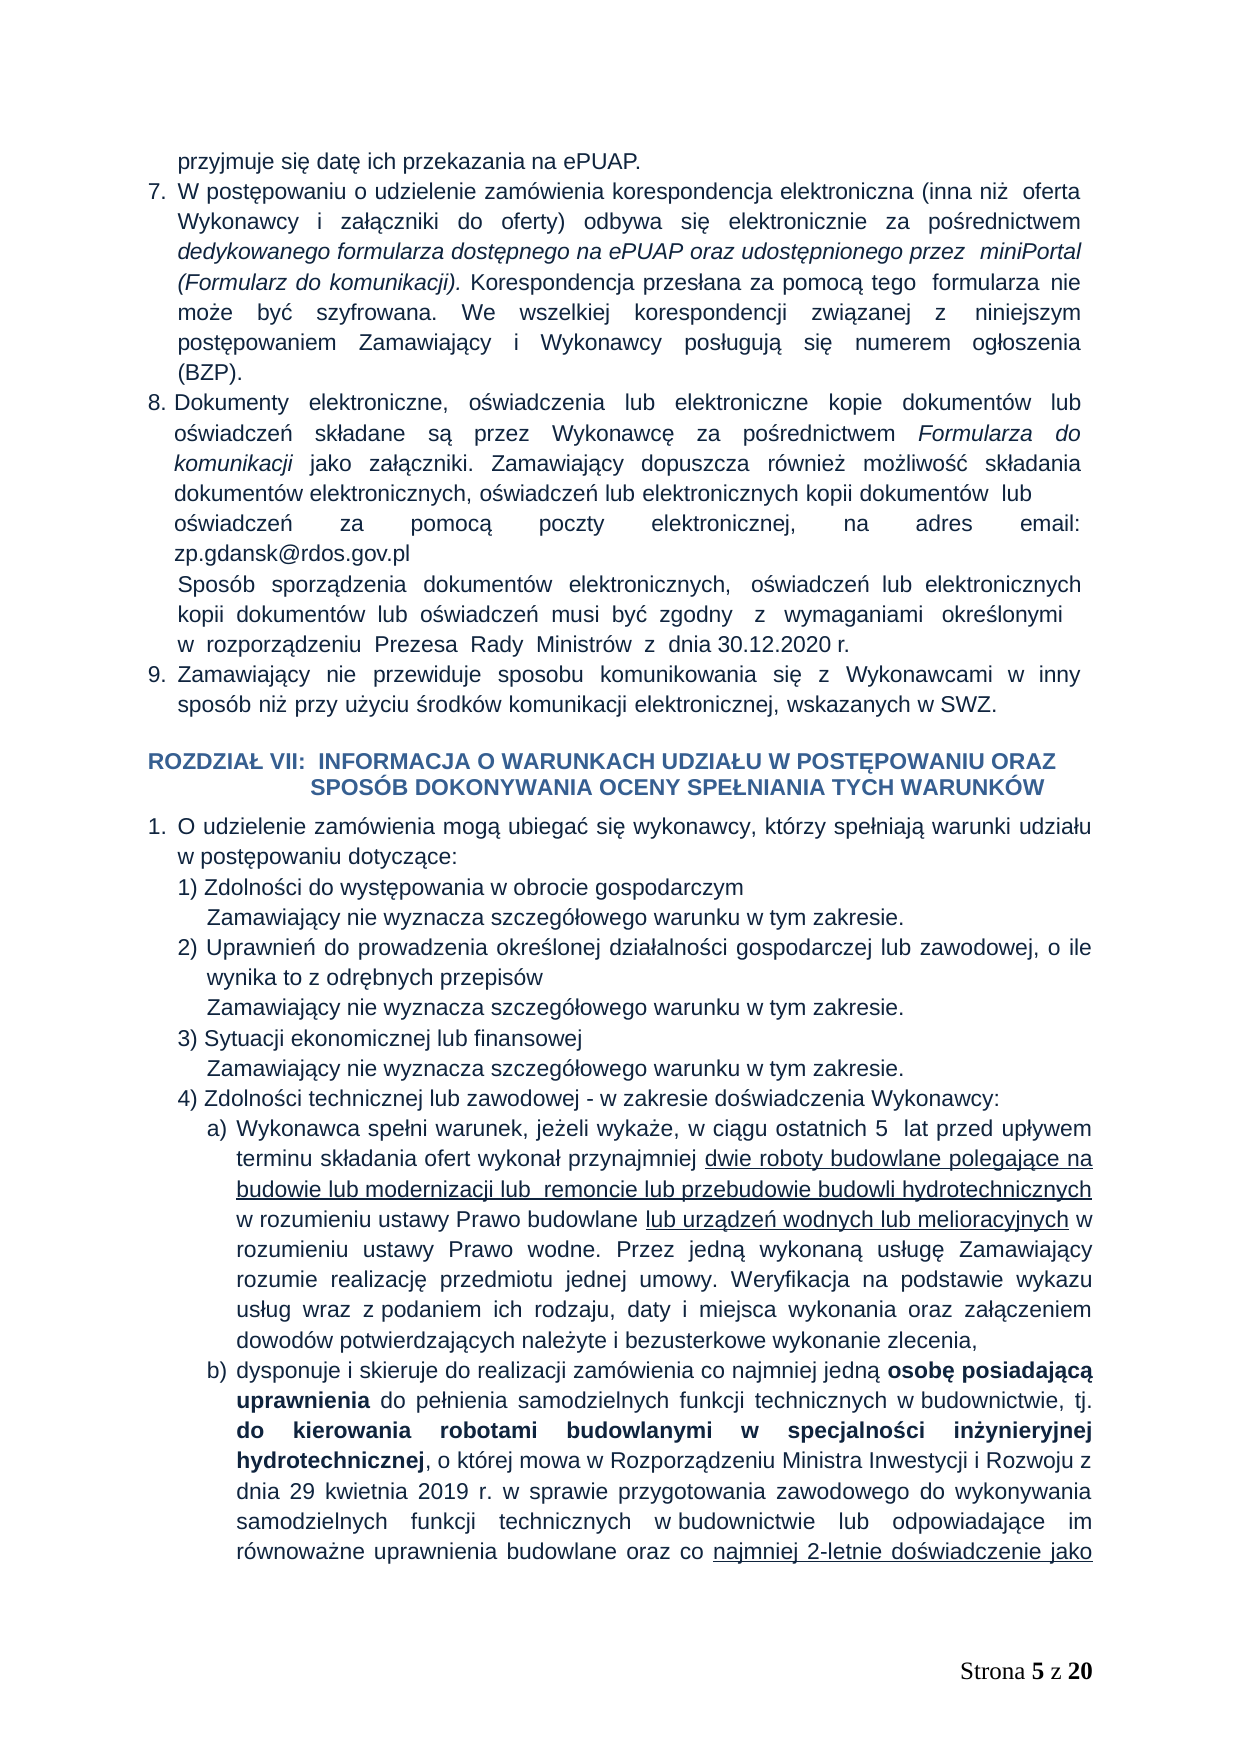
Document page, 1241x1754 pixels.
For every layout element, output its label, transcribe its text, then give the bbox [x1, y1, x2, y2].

text 2) Uprawnień do prowadzenia określonej działalności gospodarczej lub zawodowej, o ile wynika to z odrębnych przepisów [177, 934, 1093, 991]
text 4) Zdolności technicznej lub zawodowej - w zakresie doświadczenia Wykonawcy: [177, 1085, 1093, 1111]
text 3) Sytuacji ekonomicznej lub finansowej [177, 1024, 1093, 1051]
list Dokumenty elektroniczne, oświadczenia lub elektroniczne kopie dokumentów lub oświadczeń składane są przez Wykonawcę za pośrednictwem Formularza do komunikacji jako załączniki. Zamawiający dopuszcza również możliwość składania dokumentów elektronicznych, oświadczeń lub elektronicznych kopii dokumentów lub [148, 389, 1081, 506]
text Zamawiający nie wyznacza szczegółowego warunku w tym zakresie. [207, 904, 1093, 930]
text oświadczeń za pomocą poczty elektronicznej, na adres email: zp.gdansk@rdos.gov.pl [174, 510, 1081, 567]
list Zamawiający nie przewiduje sposobu komunikowania się z Wykonawcami w inny sposób niż przy użyciu środków komunikacji elektronicznej, wskazanych w SWZ. [148, 661, 1081, 718]
list O udzielenie zamówienia mogą ubiegać się wykonawcy, którzy spełniają warunki udziału w postępowaniu dotyczące: [148, 813, 1093, 870]
list W postępowaniu o udzielenie zamówienia korespondencja elektroniczna (inna niż oferta Wykonawcy i załączniki do oferty) odbywa się elektronicznie za pośrednictwem dedykowanego formularza dostępnego na ePUAP oraz udostępnionego przez miniPortal (Formularz do komunikacji). Korespondencja przesłana za pomocą tego formularza nie może być szyfrowana. We wszelkiej korespondencji związanej z niniejszym postępowaniem Zamawiający i Wykonawcy posługują się numerem ogłoszenia (BZP). [148, 178, 1081, 385]
text Zamawiający nie wyznacza szczegółowego warunku w tym zakresie. [207, 994, 1093, 1021]
text 1) Zdolności do występowania w obrocie gospodarczym [177, 873, 1093, 900]
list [207, 1357, 1093, 1564]
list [148, 148, 1081, 174]
text ROZDZIAŁ VII: INFORMACJA O WARUNKACH UDZIAŁU W POSTĘPOWANIU ORAZ SPOSÓB DOKONYWANIA OCENY SPEŁNIANIA TYCH WARUNKÓW [148, 748, 1093, 801]
list Wykonawca spełni warunek, jeżeli wykaże, w ciągu ostatnich 5 lat przed upływem terminu składania ofert wykonał przynajmniej dwie roboty budowlane polegające na budowie lub modernizacji lub remoncie lub przebudowie budowli hydrotechnicznych w rozumieniu ustawy Prawo budowlane lub urządzeń wodnych lub melioracyjnych w rozumieniu ustawy Prawo wodne. Przez jedną wykonaną usługę Zamawiający rozumie realizację przedmiotu jednej umowy. Weryfikacja na podstawie wykazu usług wraz z podaniem ich rodzaju, daty i miejsca wykonania oraz załączeniem dowodów potwierdzających należyte i bezusterkowe wykonanie zlecenia, [207, 1115, 1093, 1353]
text Sposób sporządzenia dokumentów elektronicznych, oświadczeń lub elektronicznych kopii dokumentów lub oświadczeń musi być zgodny z wymaganiami określonymi w rozporządzeniu Prezesa Rady Ministrów z dnia 30.12.2020 r. [177, 571, 1081, 657]
text Zamawiający nie wyznacza szczegółowego warunku w tym zakresie. [207, 1055, 1093, 1081]
